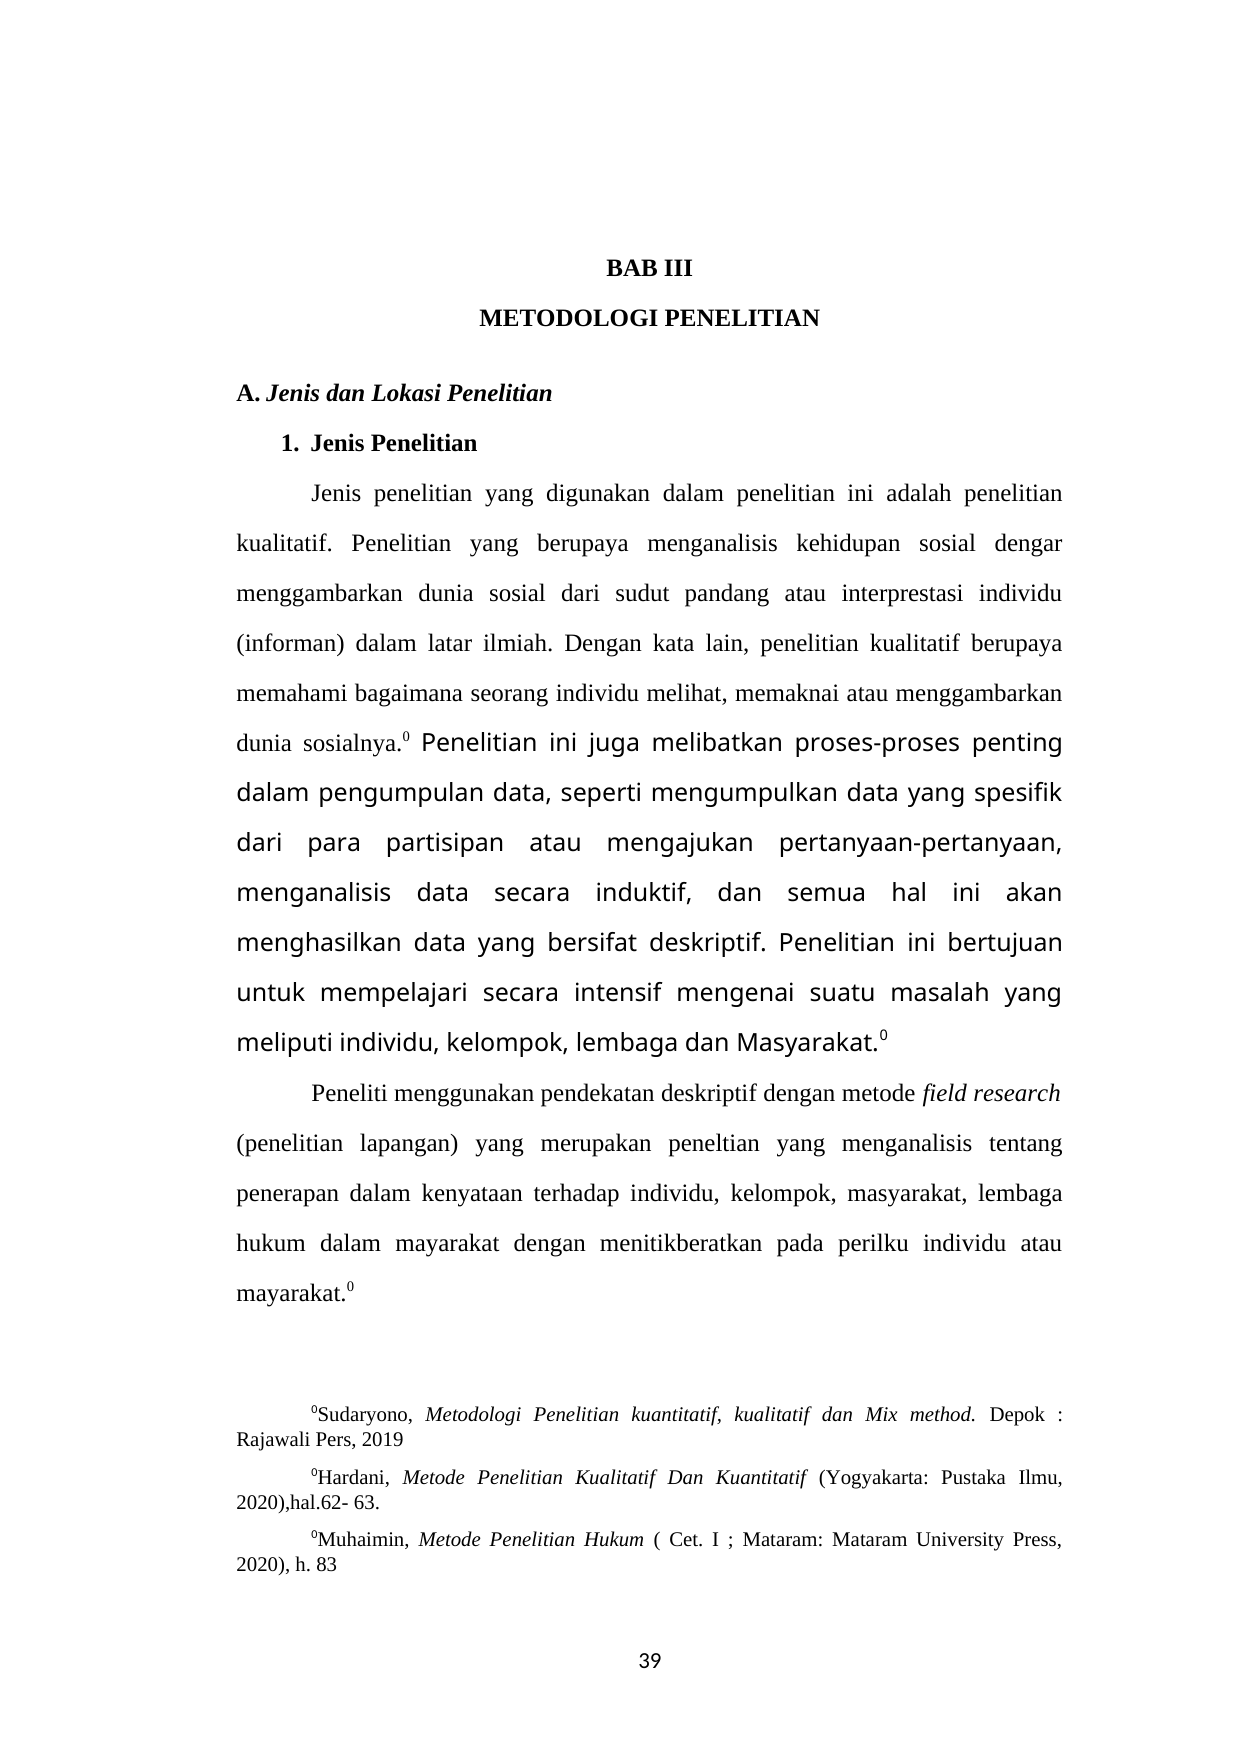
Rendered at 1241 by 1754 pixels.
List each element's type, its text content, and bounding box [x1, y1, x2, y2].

list Peneliti menggunakan pendekatan deskriptif dengan metode field research (penelitian lapangan) yang merupakan peneltian yang menganalisis tentang penerapan dalam kenyataan terhadap individu, kelompok, masyarakat, lembaga hukum dalam mayarakat dengan menitikberatkan pada perilku individu atau mayarakat. [236, 1061, 1063, 1311]
subtitle METODOLOGI PENELITIAN [236, 286, 1063, 336]
list Jenis Penelitian [281, 411, 1063, 461]
subtitle BAB III [236, 236, 1063, 286]
subtitle Jenis dan Lokasi Penelitian [236, 361, 1063, 411]
text Jenis penelitian yang digunakan dalam penelitian ini adalah penelitian kualitatif. Penelitian yang berupaya menganalisis kehidupan sosial dengar menggambarkan dunia sosial dari sudut pandang atau interprestasi individu (informan) dalam latar ilmiah. Dengan kata lain, penelitian kualitatif berupaya memahami bagaimana seorang individu melihat, memaknai atau menggambarkan dunia sosialnya. Penelitian ini juga melibatkan proses-proses penting dalam pengumpulan data, seperti mengumpulkan data yang spesifik dari para partisipan atau mengajukan pertanyaan-pertanyaan, menganalisis data secara induktif, dan semua hal ini akan menghasilkan data yang bersifat deskriptif. Penelitian ini bertujuan untuk mempelajari secara intensif mengenai suatu masalah yang meliputi individu, kelompok, lembaga dan Masyarakat. [236, 461, 1063, 1061]
